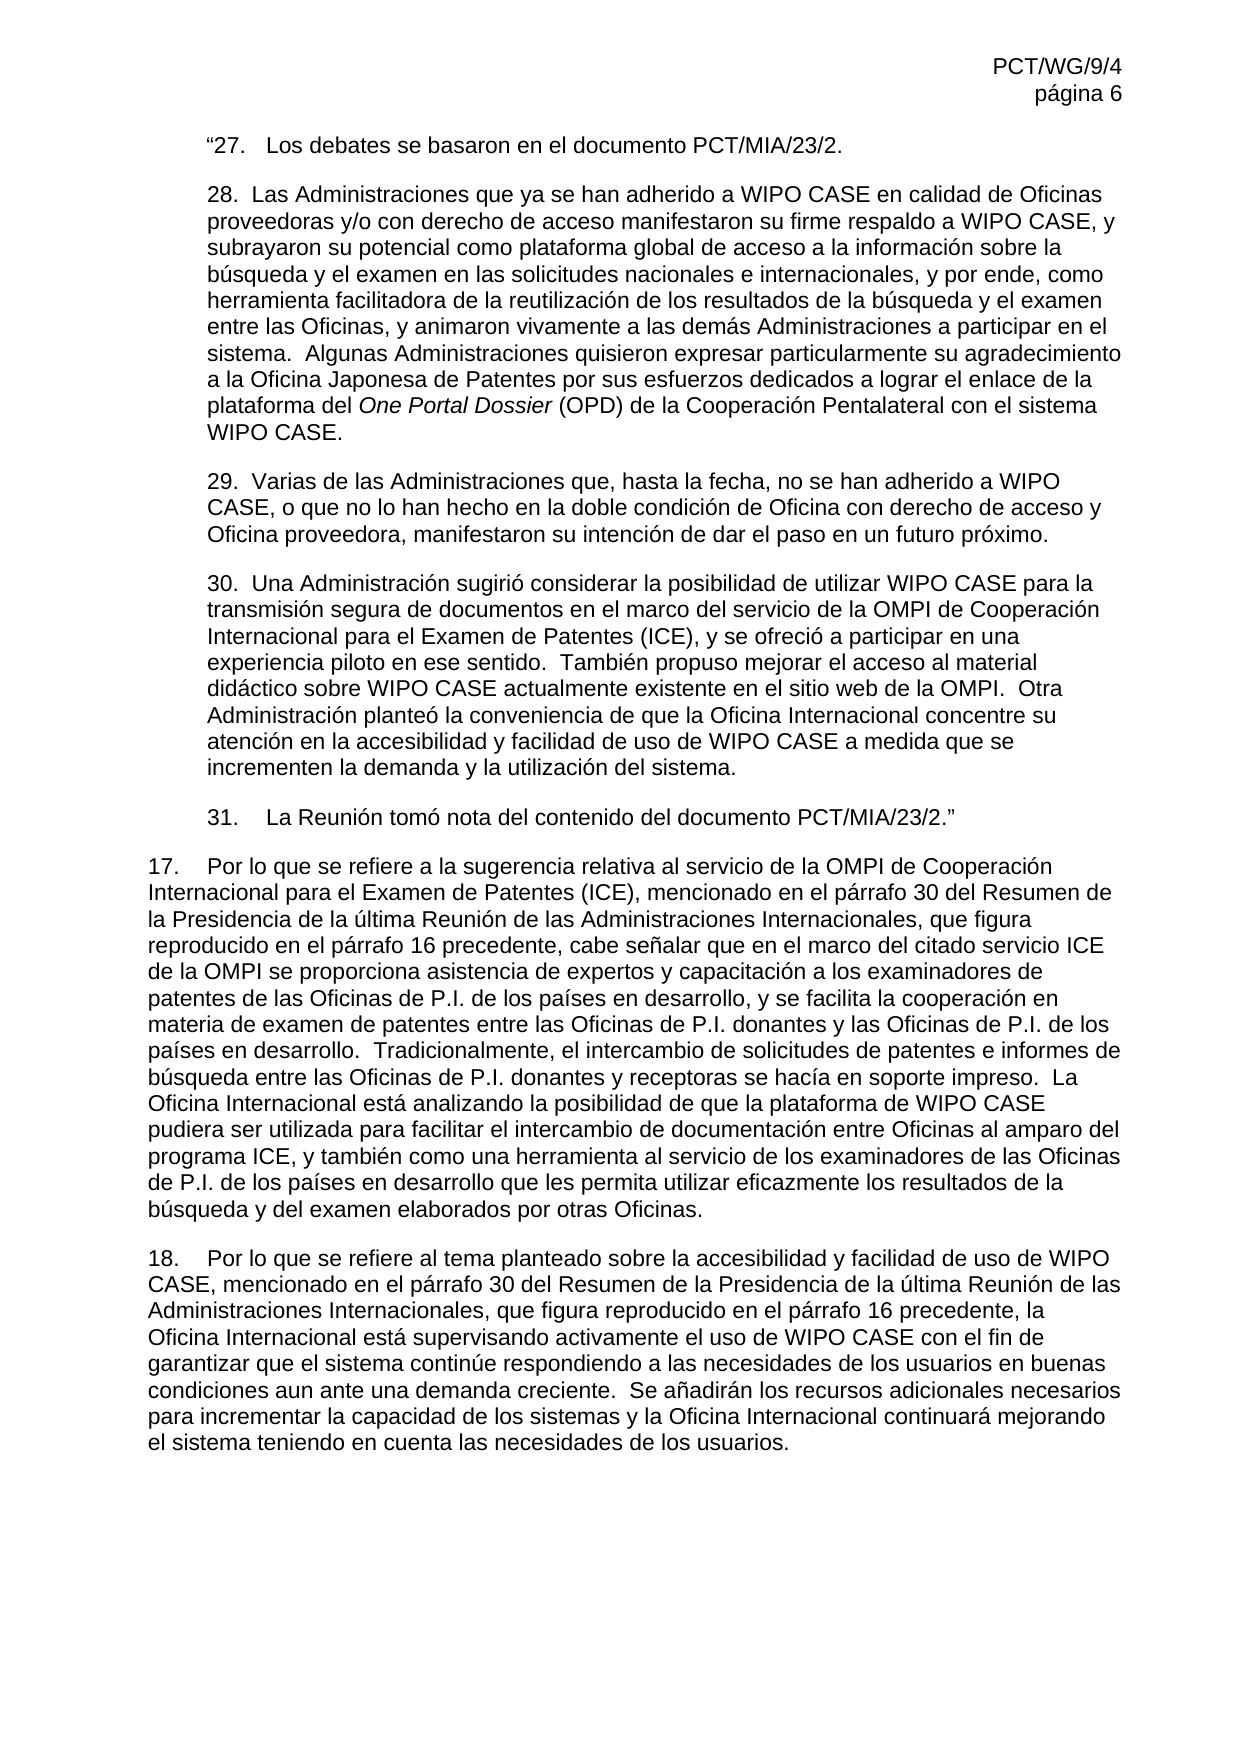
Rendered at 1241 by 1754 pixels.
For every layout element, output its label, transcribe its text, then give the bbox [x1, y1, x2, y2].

list “27. Los debates se basaron en el documento PCT/MIA/23/2. [206, 132, 1122, 158]
list 28. Las Administraciones que ya se han adherido a WIPO CASE en calidad de Oficinas proveedoras y/o con derecho de acceso manifestaron su firme respaldo a WIPO CASE, y subrayaron su potencial como plataforma global de acceso a la información sobre la búsqueda y el examen en las solicitudes nacionales e internacionales, y por ende, como herramienta facilitadora de la reutilización de los resultados de la búsqueda y el examen entre las Oficinas, y animaron vivamente a las demás Administraciones a participar en el sistema. Algunas Administraciones quisieron expresar particularmente su agradecimiento a la Oficina Japonesa de Patentes por sus esfuerzos dedicados a lograr el enlace de la plataforma del One Portal Dossier (OPD) de la Cooperación Pentalateral con el sistema WIPO CASE. [207, 181, 1122, 445]
list 29. Varias de las Administraciones que, hasta la fecha, no se han adherido a WIPO CASE, o que no lo han hecho en la doble condición de Oficina con derecho de acceso y Oficina proveedora, manifestaron su intención de dar el paso en un futuro próximo. [207, 468, 1122, 547]
list 30. Una Administración sugirió considerar la posibilidad de utilizar WIPO CASE para la transmisión segura de documentos en el marco del servicio de la OMPI de Cooperación Internacional para el Examen de Patentes (ICE), y se ofreció a participar en una experiencia piloto en ese sentido. También propuso mejorar el acceso al material didáctico sobre WIPO CASE actualmente existente en el sitio web de la OMPI. Otra Administración planteó la conveniencia de que la Oficina Internacional concentre su atención en la accesibilidad y facilidad de uso de WIPO CASE a medida que se incrementen la demanda y la utilización del sistema. [207, 570, 1122, 781]
text Por lo que se refiere a la sugerencia relativa al servicio de la OMPI de Cooperación Internacional para el Examen de Patentes (ICE), mencionado en el párrafo 30 del Resumen de la Presidencia de la última Reunión de las Administraciones Internacionales, que figura reproducido en el párrafo 16 precedente, cabe señalar que en el marco del citado servicio ICE de la OMPI se proporciona asistencia de expertos y capacitación a los examinadores de patentes de las Oficinas de P.I. de los países en desarrollo, y se facilita la cooperación en materia de examen de patentes entre las Oficinas de P.I. donantes y las Oficinas de P.I. de los países en desarrollo. Tradicionalmente, el intercambio de solicitudes de patentes e informes de búsqueda entre las Oficinas de P.I. donantes y receptoras se hacía en soporte impreso. La Oficina Internacional está analizando la posibilidad de que la plataforma de WIPO CASE pudiera ser utilizada para facilitar el intercambio de documentación entre Oficinas al amparo del programa ICE, y también como una herramienta al servicio de los examinadores de las Oficinas de P.I. de los países en desarrollo que les permita utilizar eficazmente los resultados de la búsqueda y del examen elaborados por otras Oficinas. [148, 853, 1122, 1222]
text Por lo que se refiere al tema planteado sobre la accesibilidad y facilidad de uso de WIPO CASE, mencionado en el párrafo 30 del Resumen de la Presidencia de la última Reunión de las Administraciones Internacionales, que figura reproducido en el párrafo 16 precedente, la Oficina Internacional está supervisando activamente el uso de WIPO CASE con el fin de garantizar que el sistema continúe respondiendo a las necesidades de los usuarios en buenas condiciones aun ante una demanda creciente. Se añadirán los recursos adicionales necesarios para incrementar la capacidad de los sistemas y la Oficina Internacional continuará mejorando el sistema teniendo en cuenta las necesidades de los usuarios. [148, 1245, 1122, 1456]
list 31. La Reunión tomó nota del contenido del documento PCT/MIA/23/2.” [207, 804, 1122, 830]
